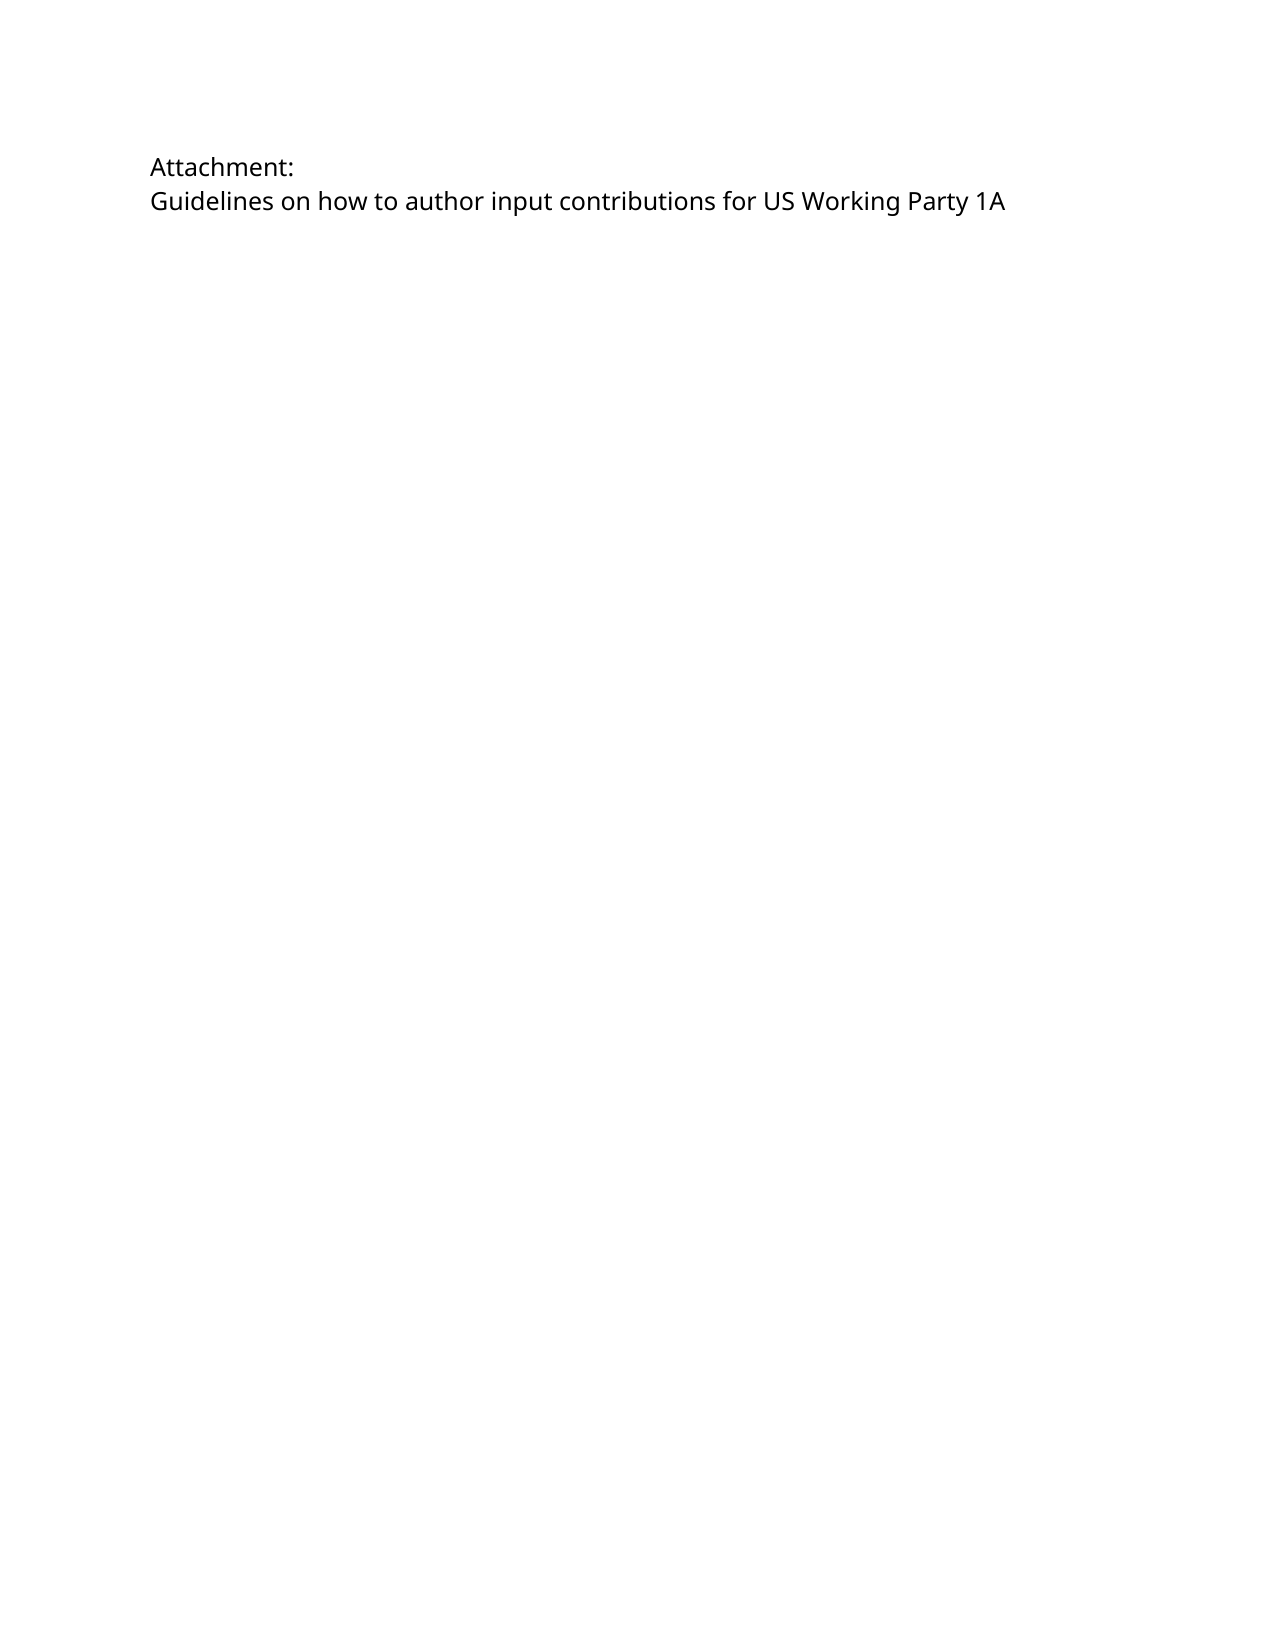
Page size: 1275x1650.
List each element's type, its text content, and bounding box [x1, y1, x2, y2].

text Attachment: [150, 150, 1125, 184]
text Guidelines on how to author input contributions for US Working Party 1A [150, 184, 1125, 218]
